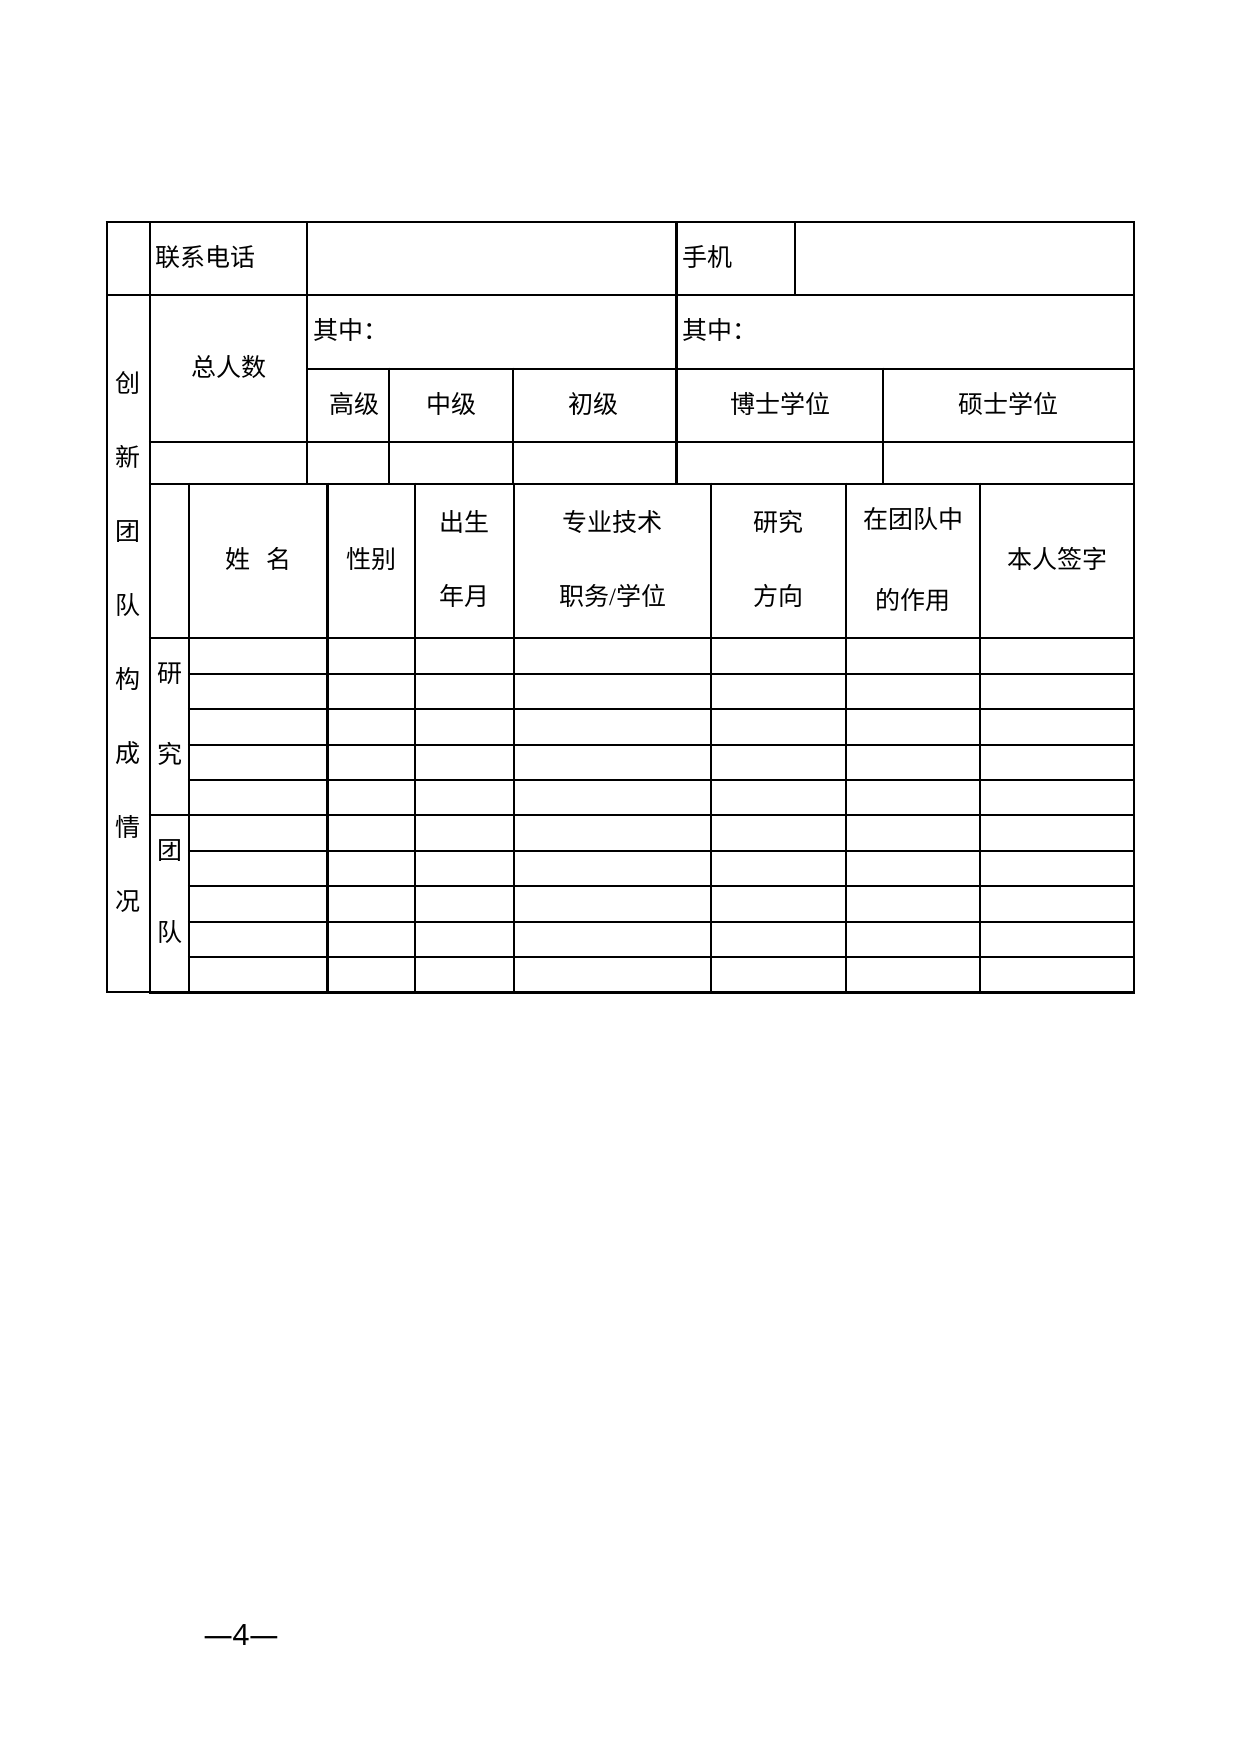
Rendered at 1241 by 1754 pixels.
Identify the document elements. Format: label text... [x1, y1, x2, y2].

table_cell [981, 958, 1133, 991]
table_cell 博士学位 [678, 370, 882, 441]
table_cell 创 新 团 队 构 成 情 况 [108, 296, 149, 991]
table_cell [712, 852, 845, 885]
table_cell [981, 852, 1133, 885]
table_cell [416, 746, 513, 779]
table_cell 研究 方向 [712, 485, 845, 637]
table_cell [416, 639, 513, 673]
table_cell 中级 [390, 370, 512, 441]
table_cell [390, 443, 512, 483]
table_cell [329, 816, 414, 850]
table_cell [796, 223, 1133, 294]
table_cell [515, 816, 710, 850]
table_cell [847, 781, 979, 814]
table_cell [329, 746, 414, 779]
table_cell [329, 710, 414, 743]
table_cell [515, 923, 710, 956]
table_cell [416, 887, 513, 921]
table_cell [190, 639, 326, 673]
table_cell [678, 443, 882, 483]
table_cell [190, 958, 326, 991]
table_cell [515, 639, 710, 673]
table_cell [515, 887, 710, 921]
table_cell 高级 [308, 370, 388, 441]
table_cell 在团队中的作用 [847, 485, 979, 637]
table_cell [329, 639, 414, 673]
table_cell [981, 781, 1133, 814]
table_cell 专业技术 职务/学位 [515, 485, 710, 637]
table_cell [981, 923, 1133, 956]
table_cell [847, 639, 979, 673]
table_cell [515, 781, 710, 814]
table_cell [190, 887, 326, 921]
table_cell [308, 223, 675, 294]
table_cell 其中： [308, 296, 675, 368]
table_cell [515, 710, 710, 743]
table_cell [416, 816, 513, 850]
table_cell 联系电话 [151, 223, 306, 294]
table_cell [190, 710, 326, 743]
table_cell [416, 710, 513, 743]
table_cell 出生 年月 [416, 485, 513, 637]
table_cell [847, 958, 979, 991]
table_cell [981, 816, 1133, 850]
table_cell [847, 923, 979, 956]
table_cell [847, 675, 979, 708]
table_cell 姓 名 [190, 485, 326, 637]
table_cell 性别 [329, 485, 414, 637]
table_cell [515, 958, 710, 991]
table_cell 手机 [678, 223, 794, 294]
table_cell [151, 485, 188, 637]
table_cell [712, 958, 845, 991]
table_cell 团队成员 [151, 816, 188, 991]
table_cell [981, 710, 1133, 743]
table_cell [847, 816, 979, 850]
table_cell [190, 781, 326, 814]
table_cell [712, 746, 845, 779]
table_cell [329, 852, 414, 885]
table_cell [190, 675, 326, 708]
table_cell [329, 675, 414, 708]
table_cell [190, 923, 326, 956]
table_cell [515, 675, 710, 708]
table_cell [847, 887, 979, 921]
table_cell 研究骨干 [151, 639, 188, 814]
table_cell 总人数 [151, 296, 306, 441]
table_cell [151, 443, 306, 483]
table_cell [190, 852, 326, 885]
table_cell [416, 958, 513, 991]
table_cell [981, 887, 1133, 921]
table_cell [416, 852, 513, 885]
table_cell [847, 710, 979, 743]
table_cell [847, 852, 979, 885]
table_cell [712, 675, 845, 708]
table_cell [416, 675, 513, 708]
table_cell [329, 781, 414, 814]
table_cell [981, 675, 1133, 708]
table_cell [416, 781, 513, 814]
table_cell [329, 958, 414, 991]
table_cell [712, 781, 845, 814]
table_cell [712, 816, 845, 850]
table_cell 硕士学位 [884, 370, 1133, 441]
table_cell [329, 887, 414, 921]
table_cell [712, 710, 845, 743]
table_cell [514, 443, 675, 483]
table_cell [981, 746, 1133, 779]
table_cell [329, 923, 414, 956]
table_cell [884, 443, 1133, 483]
table_cell 其中： [678, 296, 1133, 368]
table_cell [981, 639, 1133, 673]
table_cell [712, 887, 845, 921]
table_cell [416, 923, 513, 956]
table_cell [847, 746, 979, 779]
table_cell [190, 816, 326, 850]
table_cell 本人签字 [981, 485, 1133, 637]
table_cell [308, 443, 388, 483]
table_cell [712, 923, 845, 956]
table_cell [515, 852, 710, 885]
table_cell [712, 639, 845, 673]
table_cell [515, 746, 710, 779]
table_cell 初级 [514, 370, 675, 441]
table_cell [190, 746, 326, 779]
